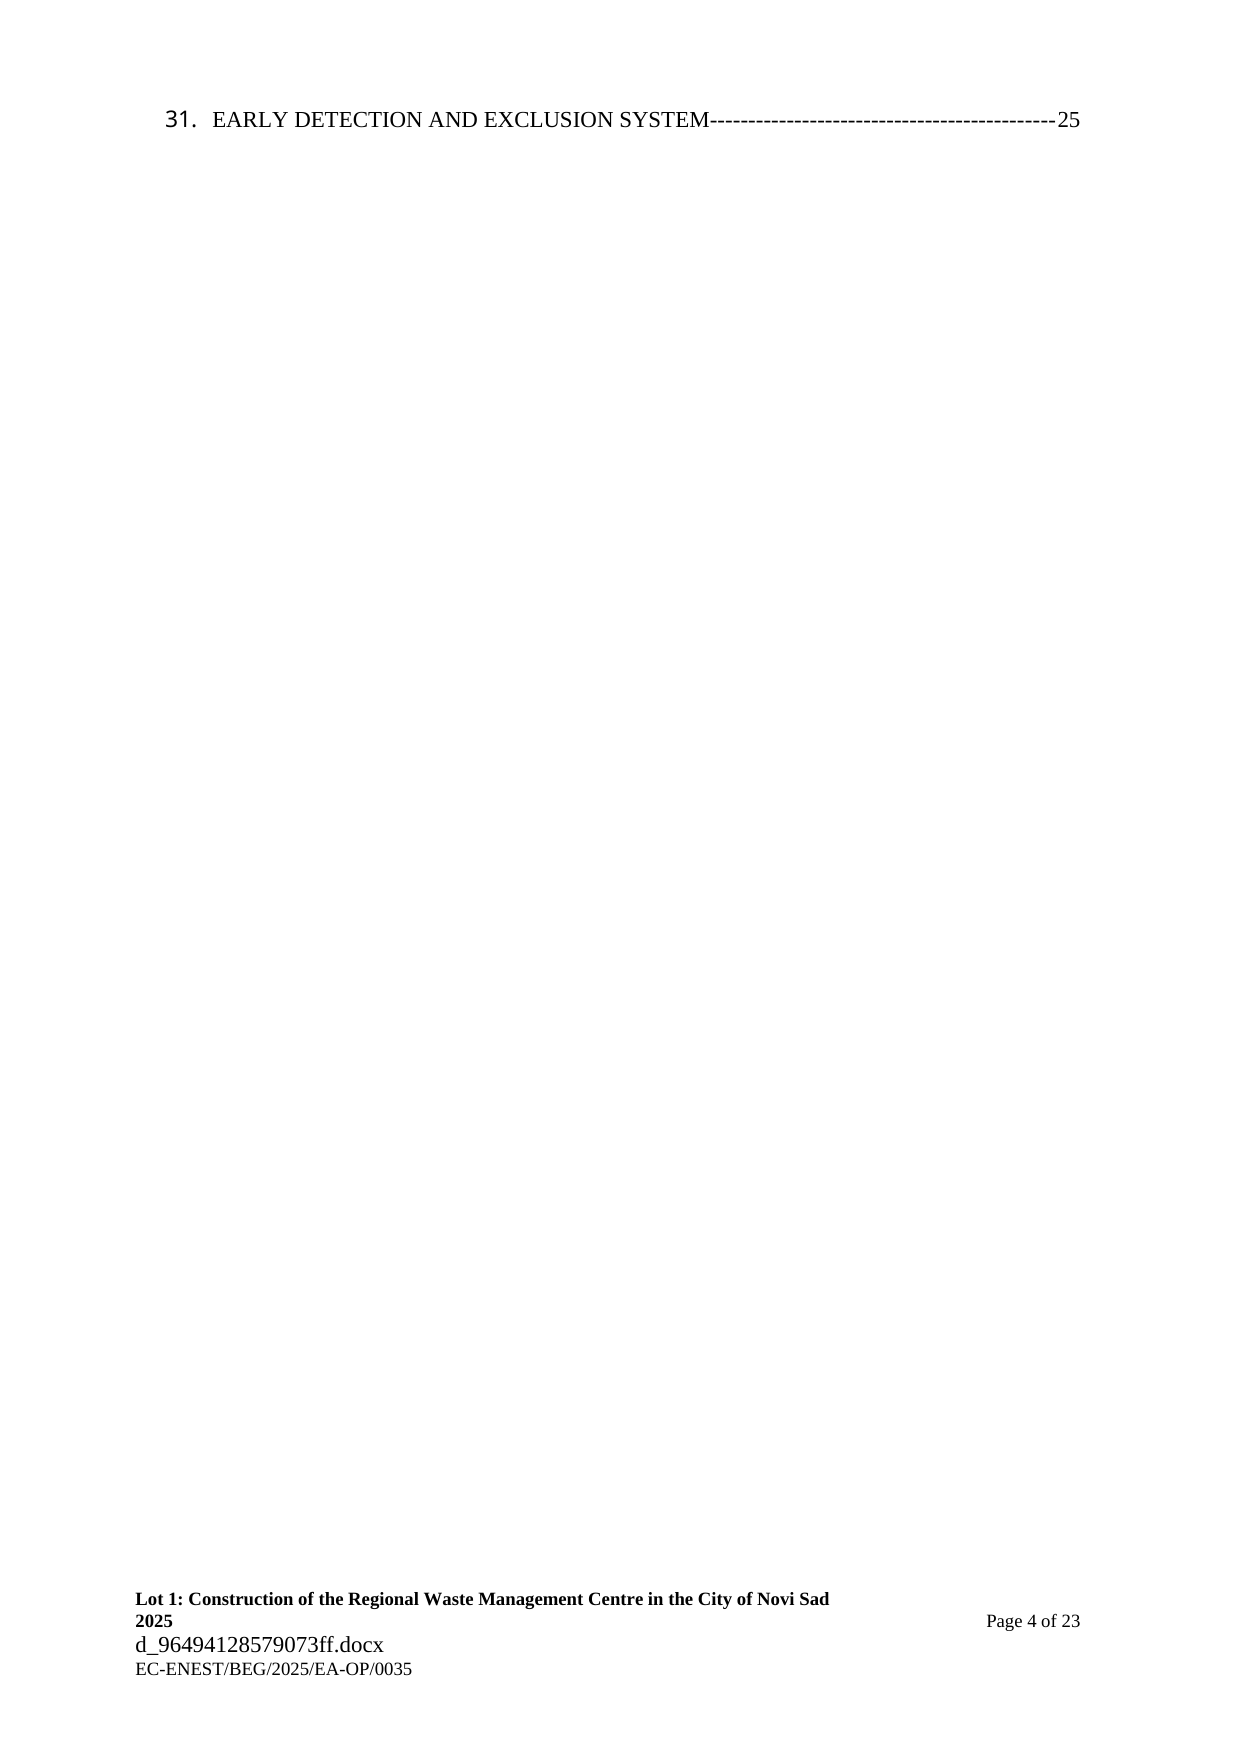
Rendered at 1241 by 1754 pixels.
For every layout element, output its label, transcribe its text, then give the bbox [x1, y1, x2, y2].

text 31. EARLY DETECTION AND EXCLUSION SYSTEM 25 [165, 103, 1061, 134]
